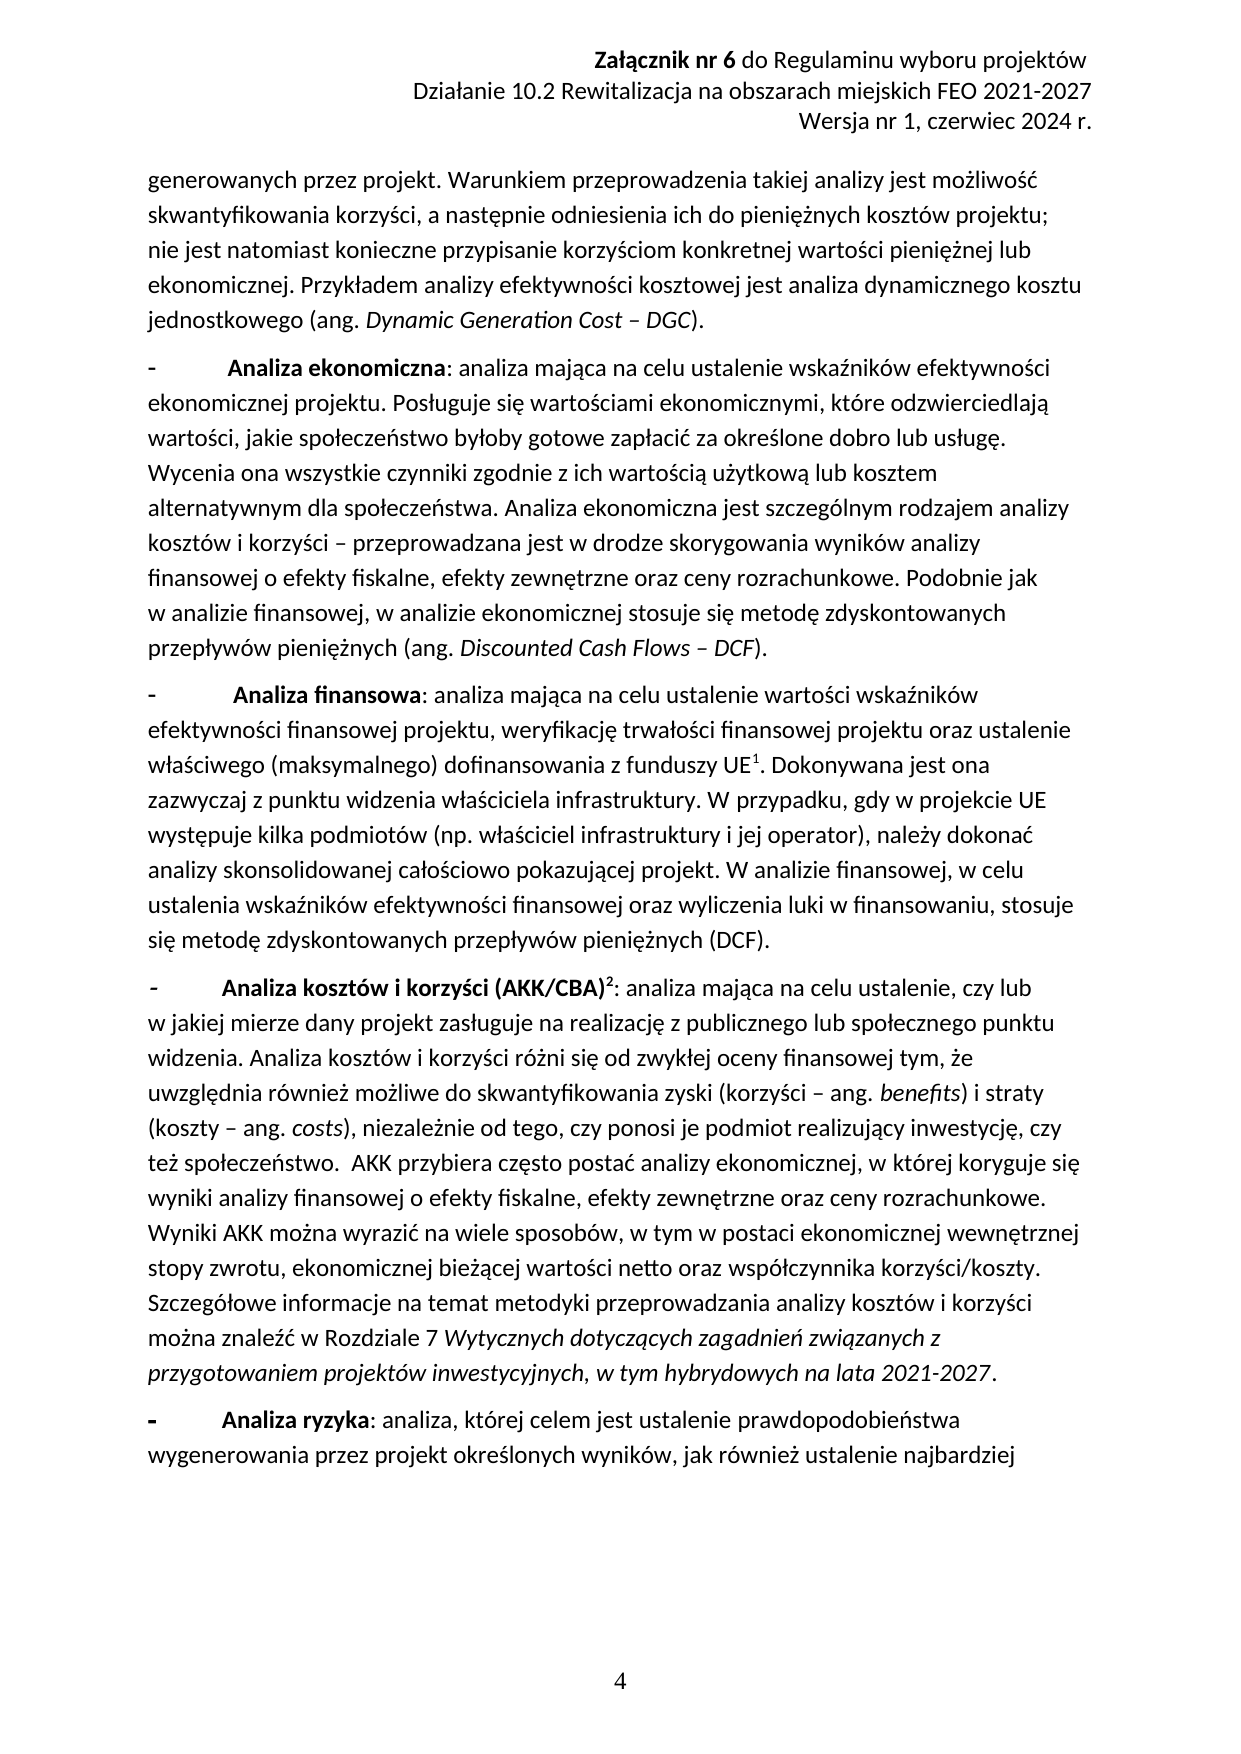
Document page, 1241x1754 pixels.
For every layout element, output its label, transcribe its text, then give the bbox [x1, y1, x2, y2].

list Analiza finansowa: analiza mająca na celu ustalenie wartości wskaźników efektywności finansowej projektu, weryfikację trwałości finansowej projektu oraz ustalenie właściwego (maksymalnego) dofinansowania z funduszy UE1. Dokonywana jest ona zazwyczaj z punktu widzenia właściciela infrastruktury. W przypadku, gdy w projekcie UE występuje kilka podmiotów (np. właściciel infrastruktury i jej operator), należy dokonać analizy skonsolidowanej całościowo pokazującej projekt. W analizie finansowej, w celu ustalenia wskaźników efektywności finansowej oraz wyliczenia luki w finansowaniu, stosuje się metodę zdyskontowanych przepływów pieniężnych (DCF). [148, 679, 1092, 955]
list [148, 1404, 1092, 1470]
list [148, 164, 1092, 335]
list Analiza ekonomiczna: analiza mająca na celu ustalenie wskaźników efektywności ekonomicznej projektu. Posługuje się wartościami ekonomicznymi, które odzwierciedlają wartości, jakie społeczeństwo byłoby gotowe zapłacić za określone dobro lub usługę. Wycenia ona wszystkie czynniki zgodnie z ich wartością użytkową lub kosztem alternatywnym dla społeczeństwa. Analiza ekonomiczna jest szczególnym rodzajem analizy kosztów i korzyści – przeprowadzana jest w drodze skorygowania wyników analizy finansowej o efekty fiskalne, efekty zewnętrzne oraz ceny rozrachunkowe. Podobnie jak w analizie finansowej, w analizie ekonomicznej stosuje się metodę zdyskontowanych przepływów pieniężnych (ang. Discounted Cash Flows – DCF). [148, 352, 1092, 663]
list Analiza kosztów i korzyści (AKK/CBA)2: analiza mająca na celu ustalenie, czy lub w jakiej mierze dany projekt zasługuje na realizację z publicznego lub społecznego punktu widzenia. Analiza kosztów i korzyści różni się od zwykłej oceny finansowej tym, że uwzględnia również możliwe do skwantyfikowania zyski (korzyści – ang. benefits) i straty (koszty – ang. costs), niezależnie od tego, czy ponosi je podmiot realizujący inwestycję, czy też społeczeństwo. AKK przybiera często postać analizy ekonomicznej, w której koryguje się wyniki analizy finansowej o efekty fiskalne, efekty zewnętrzne oraz ceny rozrachunkowe. Wyniki AKK można wyrazić na wiele sposobów, w tym w postaci ekonomicznej wewnętrznej stopy zwrotu, ekonomicznej bieżącej wartości netto oraz współczynnika korzyści/koszty. Szczegółowe informacje na temat metodyki przeprowadzania analizy kosztów i korzyści można znaleźć w Rozdziale 7 Wytycznych dotyczących zagadnień związanych z przygotowaniem projektów inwestycyjnych, w tym hybrydowych na lata 2021-2027. [148, 972, 1092, 1388]
